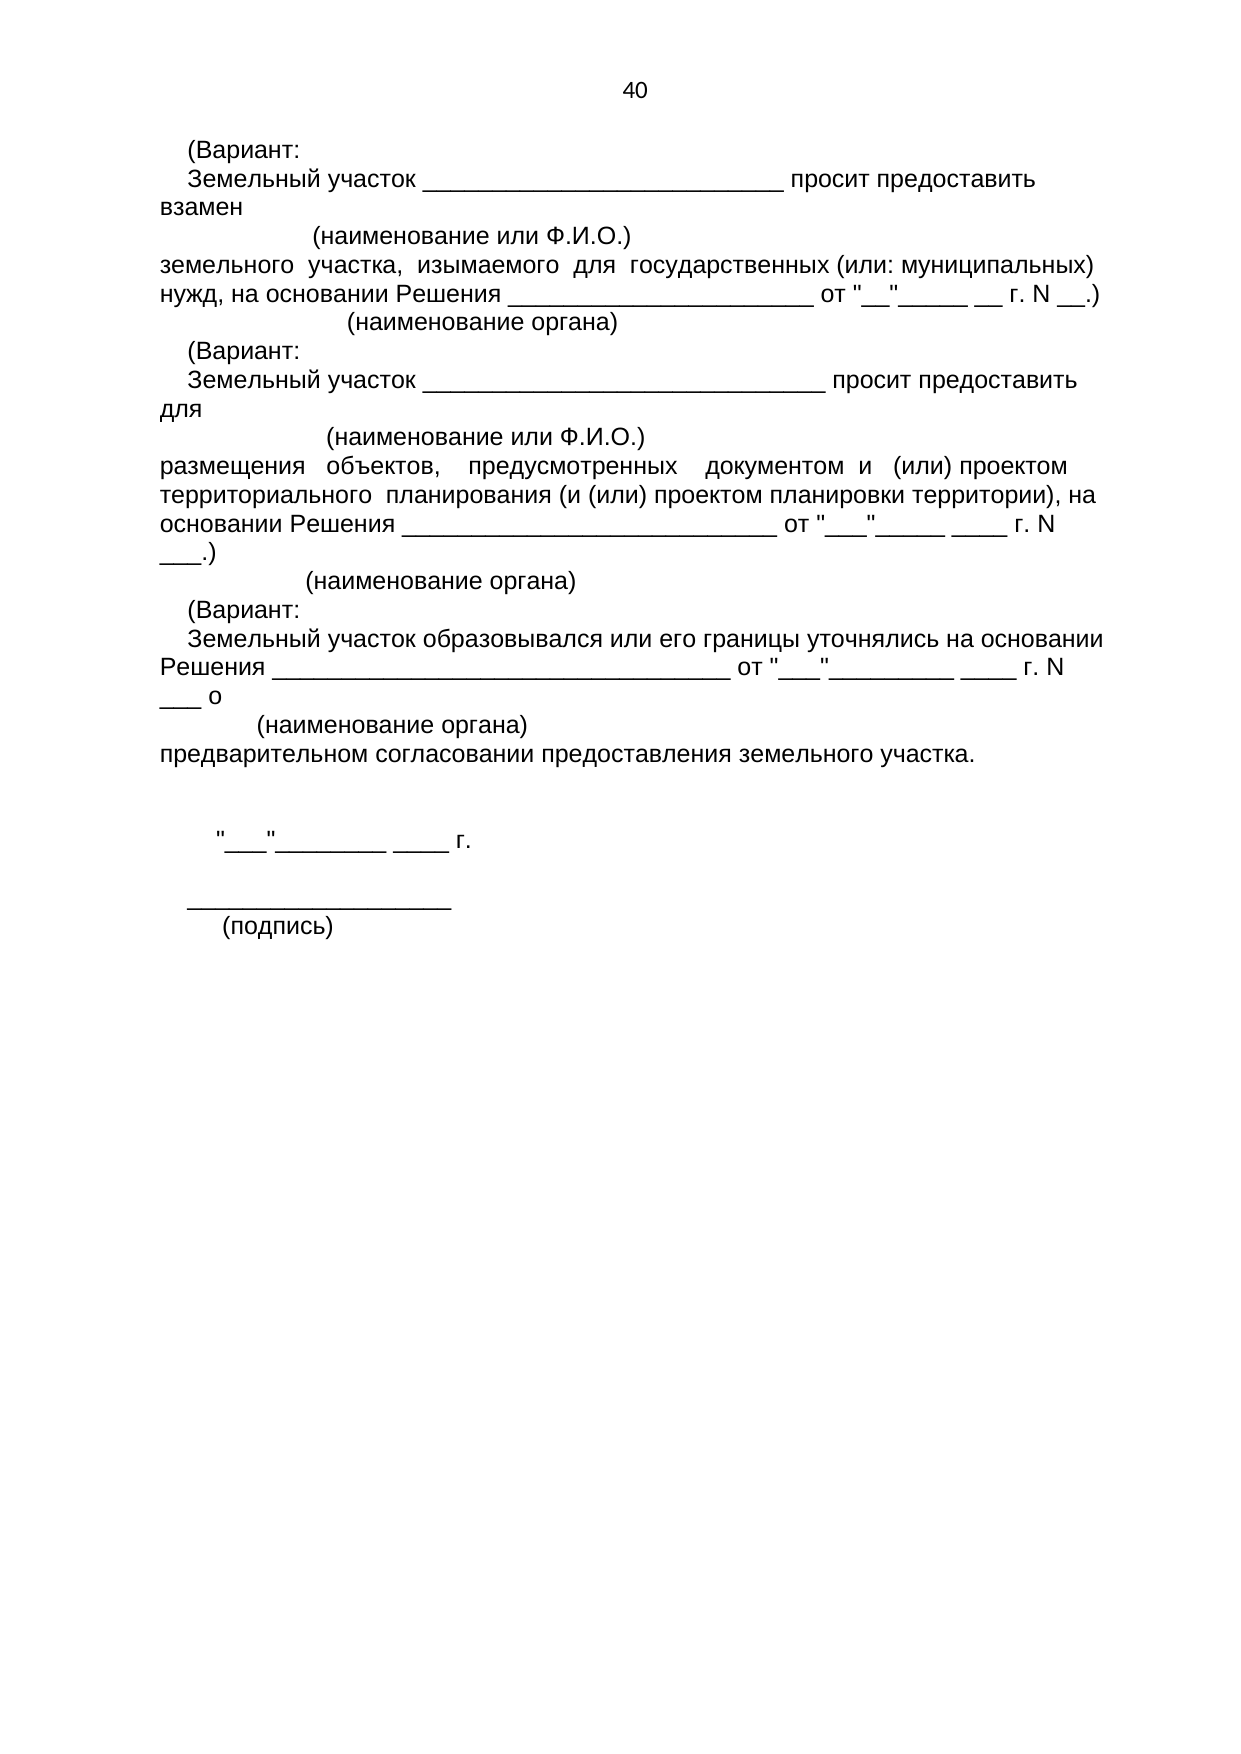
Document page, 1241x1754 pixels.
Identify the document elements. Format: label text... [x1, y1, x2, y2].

text (Вариант: [159, 336, 1110, 365]
text "___"________ ____ г. [159, 825, 1110, 854]
text основании Решения ___________________________ от "___"_____ ____ г. N ___.) [159, 509, 1110, 566]
text (Вариант: [159, 135, 1110, 164]
text (наименование органа) [159, 307, 1110, 336]
text Решения _________________________________ от "___"_________ ____ г. N ___ о [159, 652, 1110, 710]
text (подпись) [159, 911, 1110, 940]
text земельного участка, изымаемого для государственных (или: муниципальных) [159, 250, 1110, 279]
text (наименование органа) [159, 710, 1110, 739]
text (Вариант: [159, 595, 1110, 624]
text (наименование органа) [159, 566, 1110, 595]
text территориального планирования (и (или) проектом планировки территории), на [159, 480, 1110, 509]
text нужд, на основании Решения ______________________ от "__"_____ __ г. N __.) [159, 279, 1110, 307]
text предварительном согласовании предоставления земельного участка. [159, 739, 1110, 767]
text размещения объектов, предусмотренных документом и (или) проектом [159, 451, 1110, 480]
text (наименование или Ф.И.О.) [159, 221, 1110, 250]
text Земельный участок образовывался или его границы уточнялись на основании [159, 624, 1110, 652]
text Земельный участок __________________________ просит предоставить взамен [159, 164, 1110, 221]
text (наименование или Ф.И.О.) [159, 422, 1110, 451]
text ___________________ [159, 882, 1110, 911]
text Земельный участок _____________________________ просит предоставить для [159, 365, 1110, 422]
